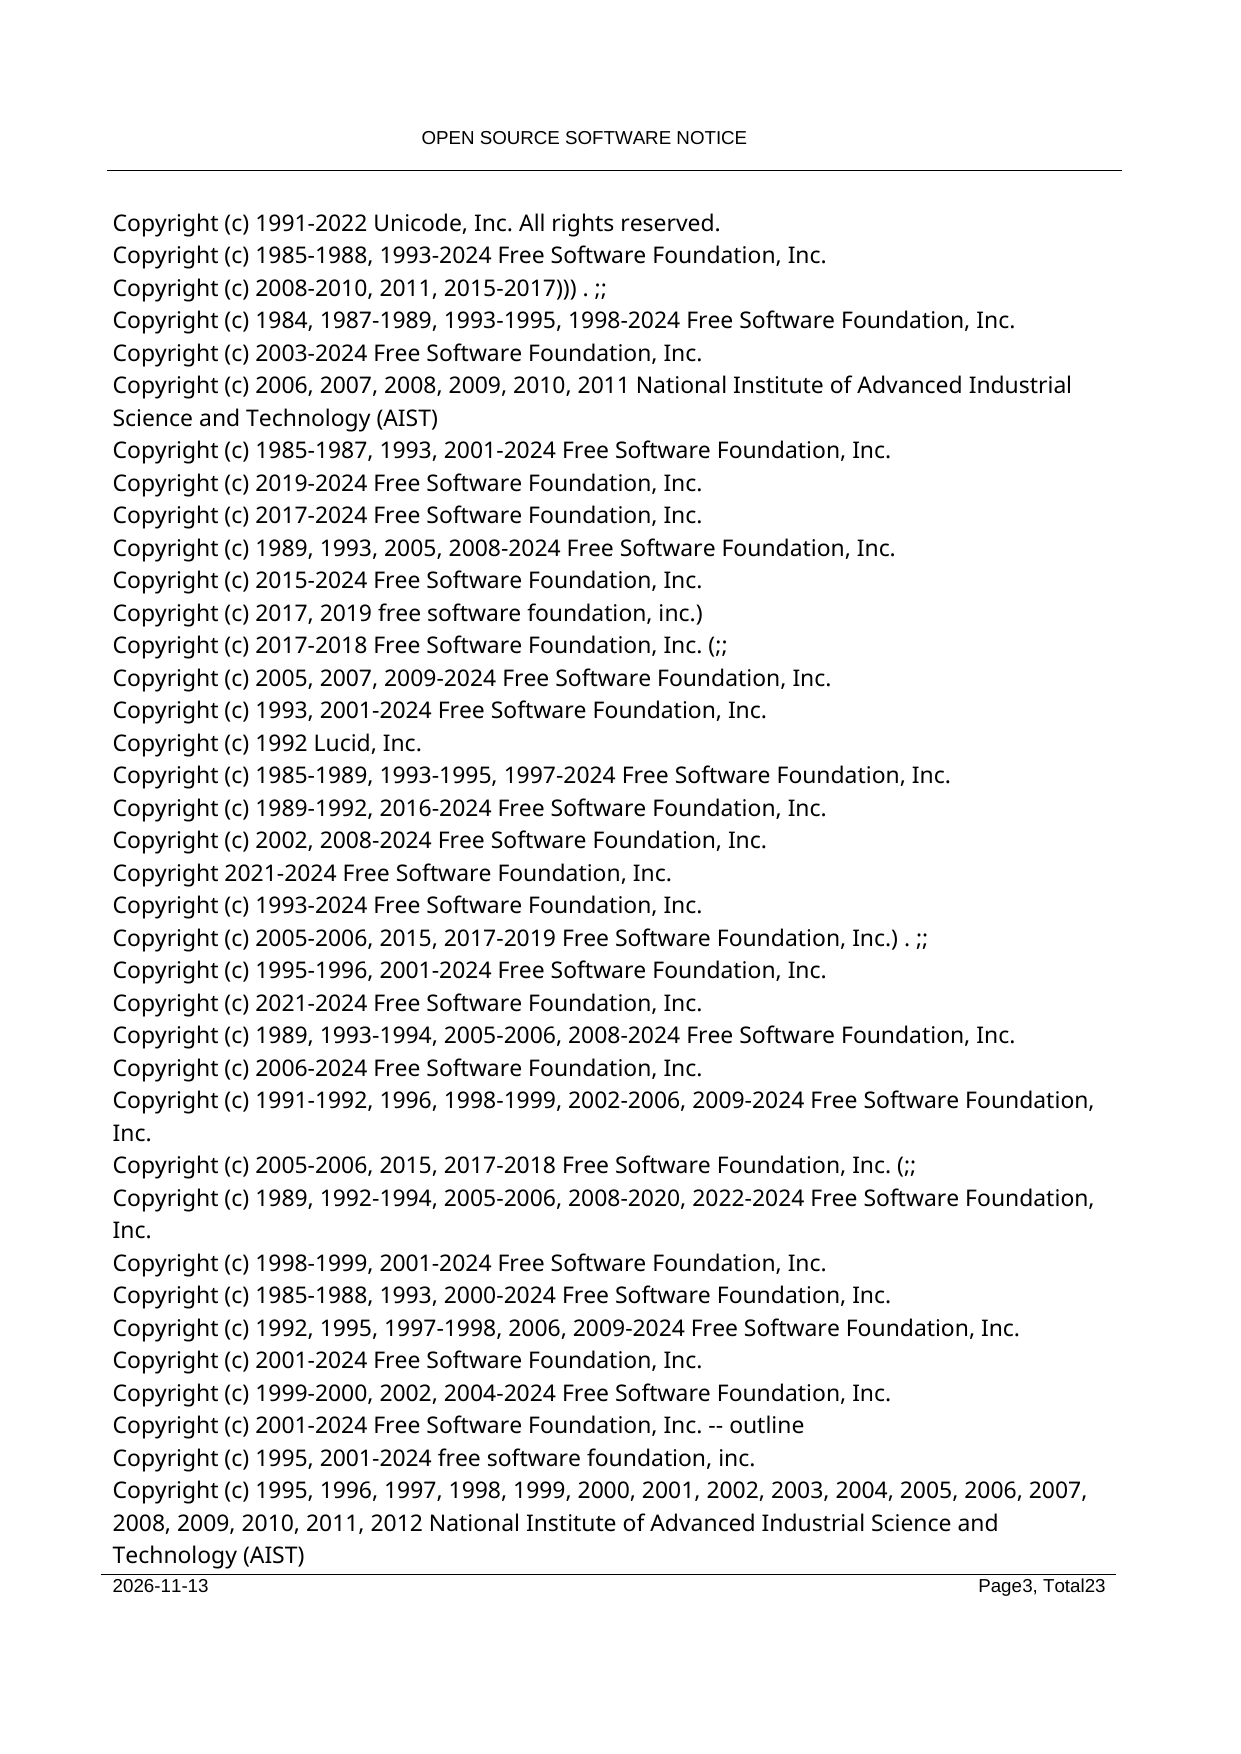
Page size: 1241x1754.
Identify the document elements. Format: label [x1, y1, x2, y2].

text [112, 206, 1128, 1571]
